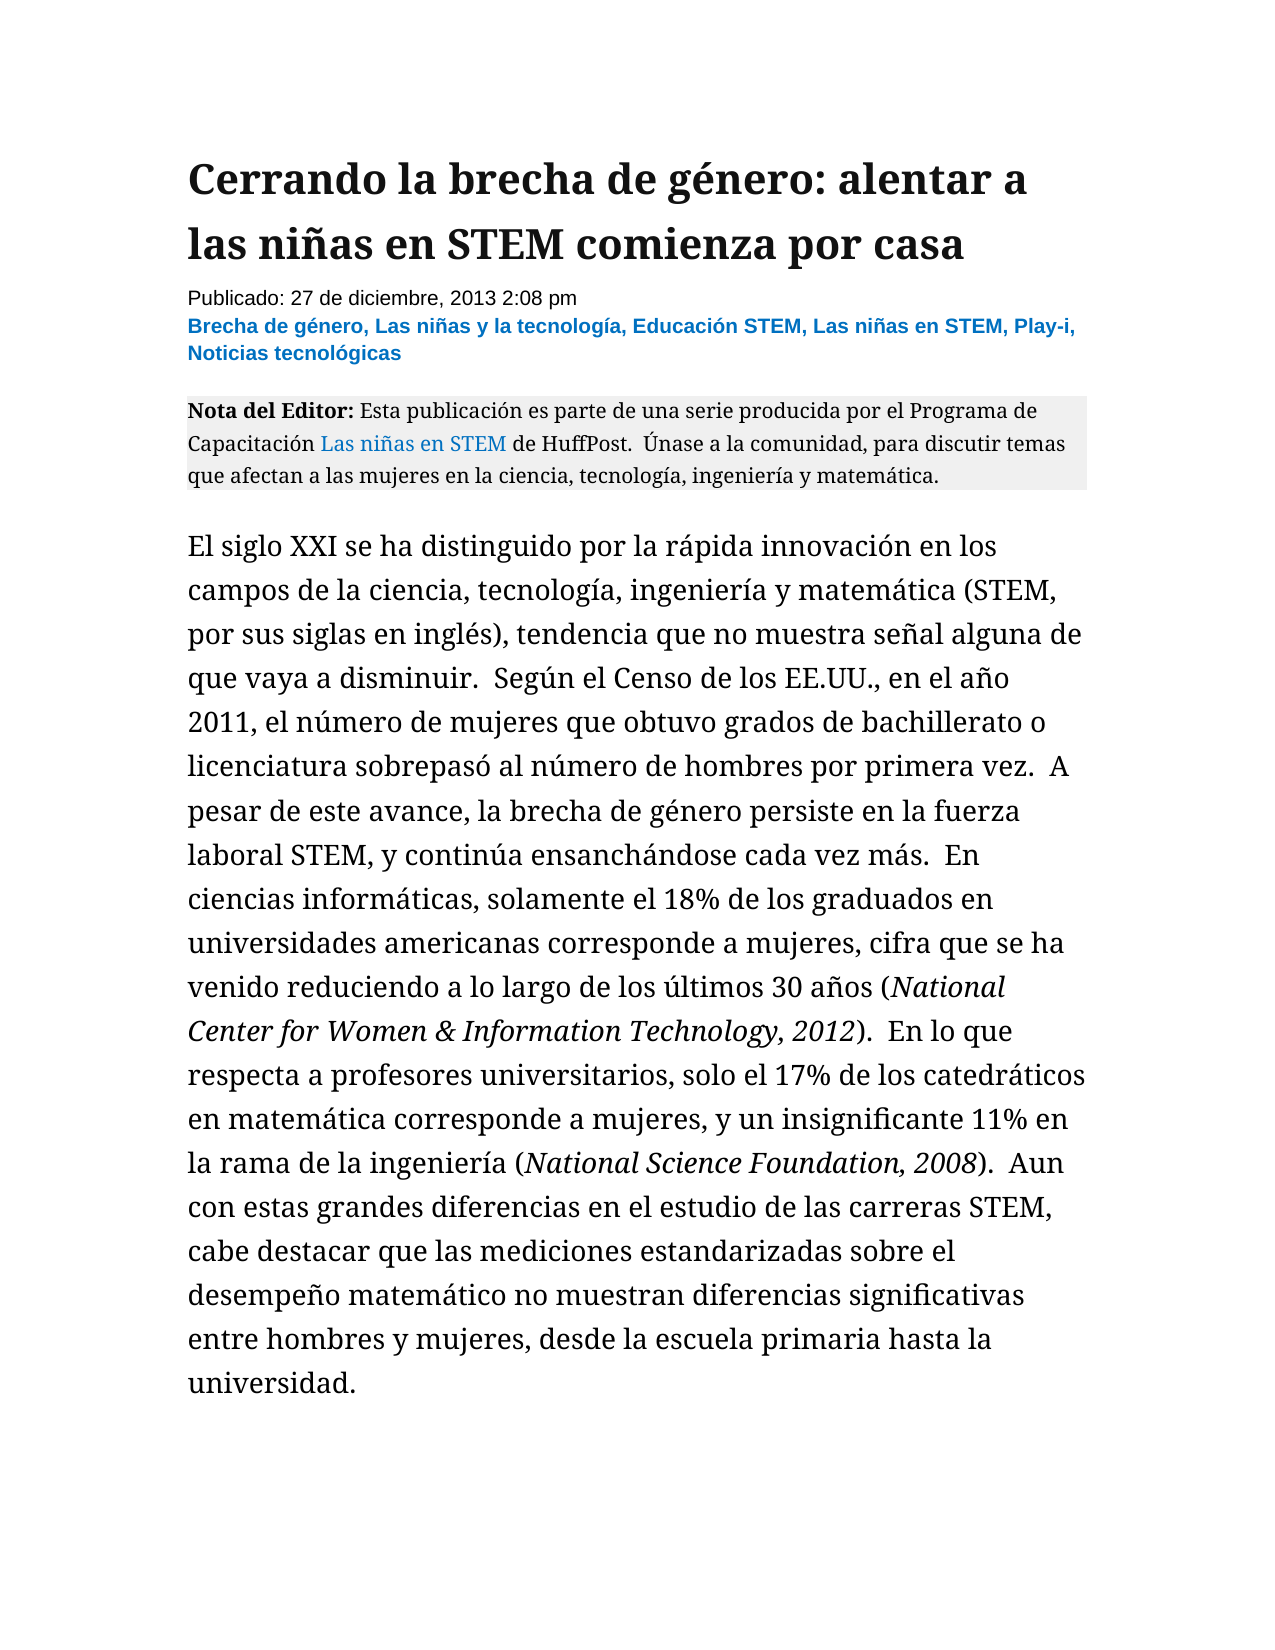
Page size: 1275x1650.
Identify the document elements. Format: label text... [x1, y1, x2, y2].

text Cerrando la brecha de género: alentar a las niñas en STEM comienza por casa [187, 150, 1087, 272]
text El siglo XXI se ha distinguido por la rápida innovación en los campos de la ciencia, tecnología, ingeniería y matemática (STEM, por sus siglas en inglés), tendencia que no muestra señal alguna de que vaya a disminuir. Según el Censo de los EE.UU., en el año 2011, el número de mujeres que obtuvo grados de bachillerato o licenciatura sobrepasó al número de hombres por primera vez. A pesar de este avance, la brecha de género persiste en la fuerza laboral STEM, y continúa ensanchándose cada vez más. En ciencias informáticas, solamente el 18% de los graduados en universidades americanas corresponde a mujeres, cifra que se ha venido reduciendo a lo largo de los últimos 30 años (National Center for Women & Information Technology, 2012). En lo que respecta a profesores universitarios, solo el 17% de los catedráticos en matemática corresponde a mujeres, y un insignificante 11% en la rama de la ingeniería (National Science Foundation, 2008). Aun con estas grandes diferencias en el estudio de las carreras STEM, cabe destacar que las mediciones estandarizadas sobre el desempeño matemático no muestran diferencias significativas entre hombres y mujeres, desde la escuela primaria hasta la universidad. [187, 526, 1087, 1402]
text Publicado: 27 de diciembre, 2013 2:08 pm [187, 280, 1087, 310]
text Brecha de género, Las niñas y la tecnología, Educación STEM, Las niñas en STEM, Play-i, Noticias tecnológicas [187, 313, 1087, 365]
text Nota del Editor: Esta publicación es parte de una serie producida por el Programa de Capacitación Las niñas en STEM de HuffPost. Únase a la comunidad, para discutir temas que afectan a las mujeres en la ciencia, tecnología, ingeniería y matemática. [187, 396, 1087, 490]
